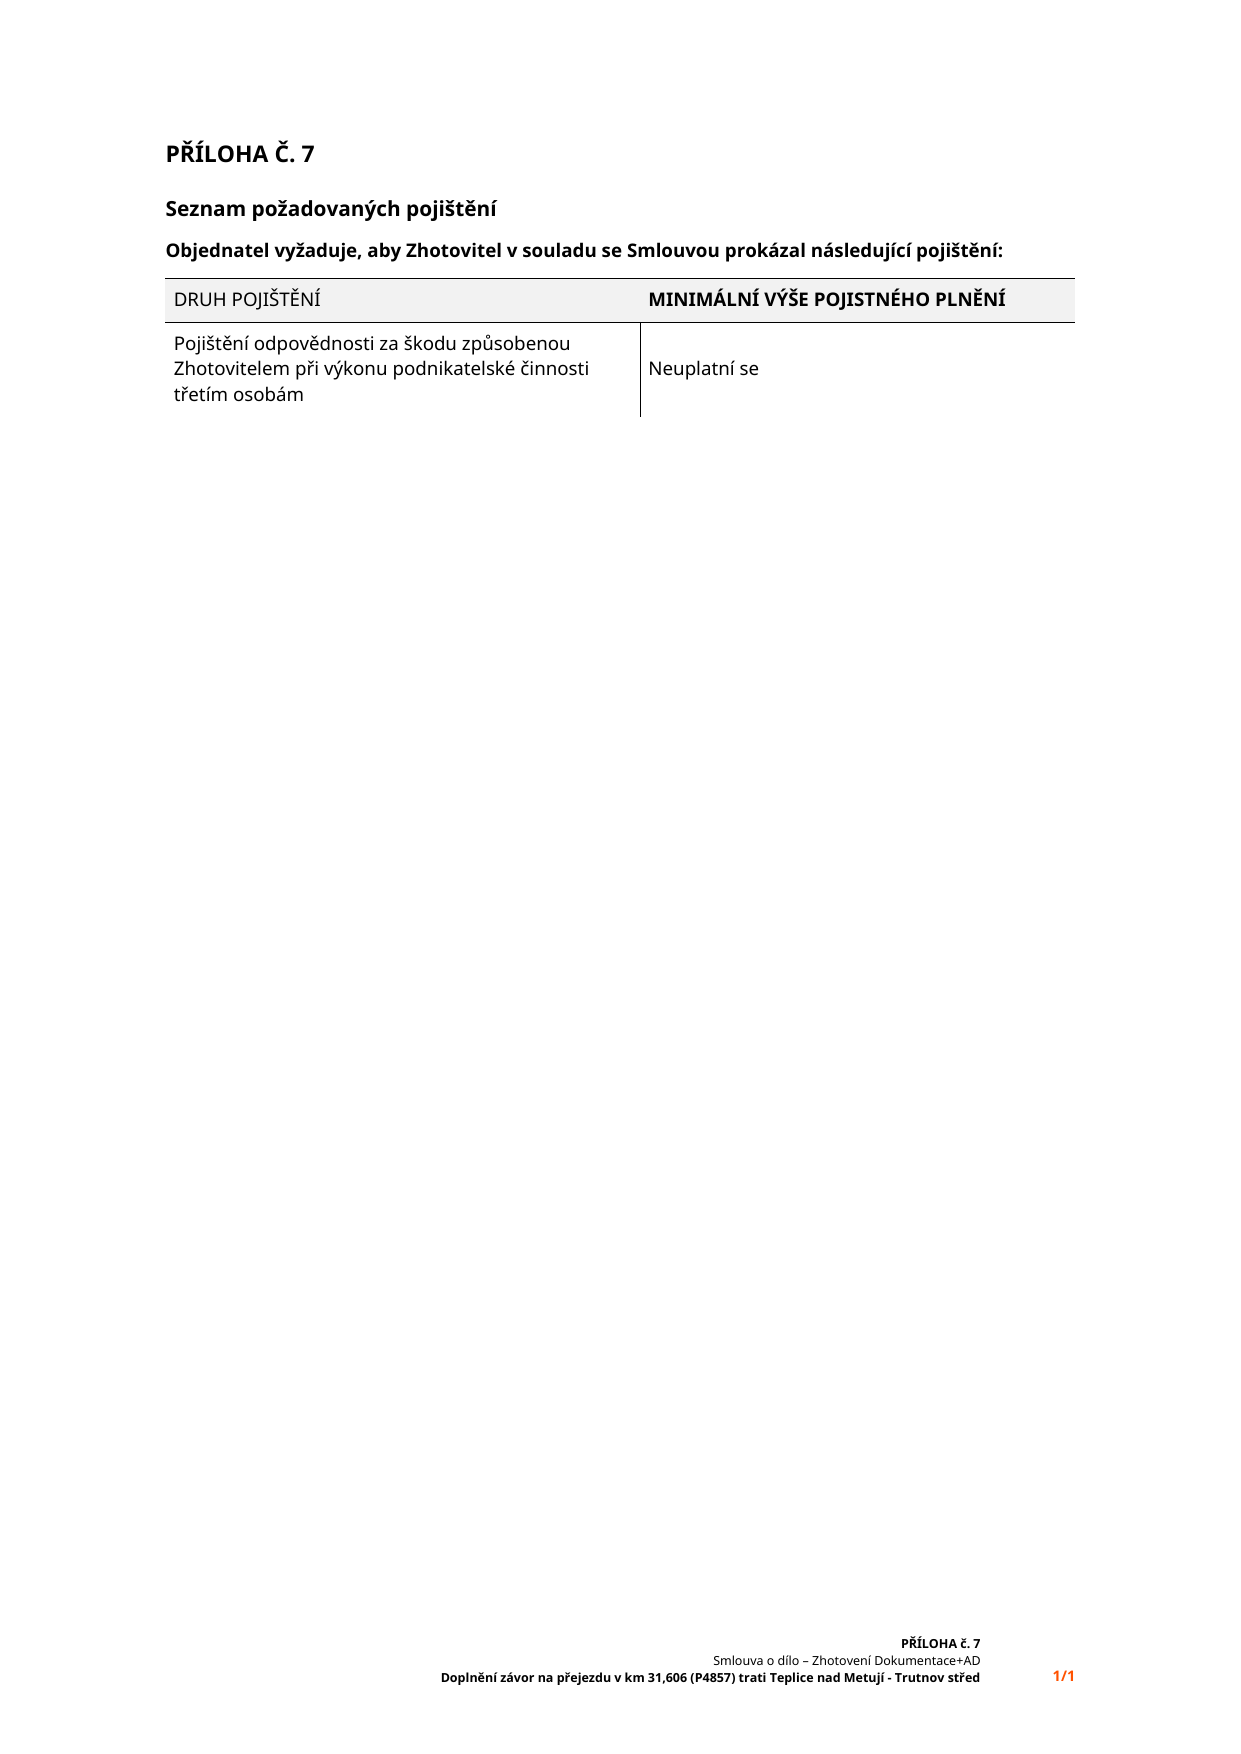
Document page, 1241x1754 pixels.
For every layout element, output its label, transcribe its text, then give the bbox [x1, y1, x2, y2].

text Objednatel vyžaduje, aby Zhotovitel v souladu se Smlouvou prokázal následující pojištění: [165, 237, 1075, 263]
table_header DRUH POJIŠTĚNÍ [165, 279, 640, 322]
text Seznam požadovaných pojištění [165, 194, 1075, 222]
table_header MINIMÁLNÍ VÝŠE POJISTNÉHO PLNĚNÍ [640, 279, 1075, 322]
table_cell Pojištění odpovědnosti za škodu způsobenou Zhotovitelem při výkonu podnikatelské činnosti třetím osobám [165, 323, 640, 417]
text Příloha č. 7 [165, 138, 1075, 170]
table_cell Neuplatní se [641, 323, 1075, 417]
